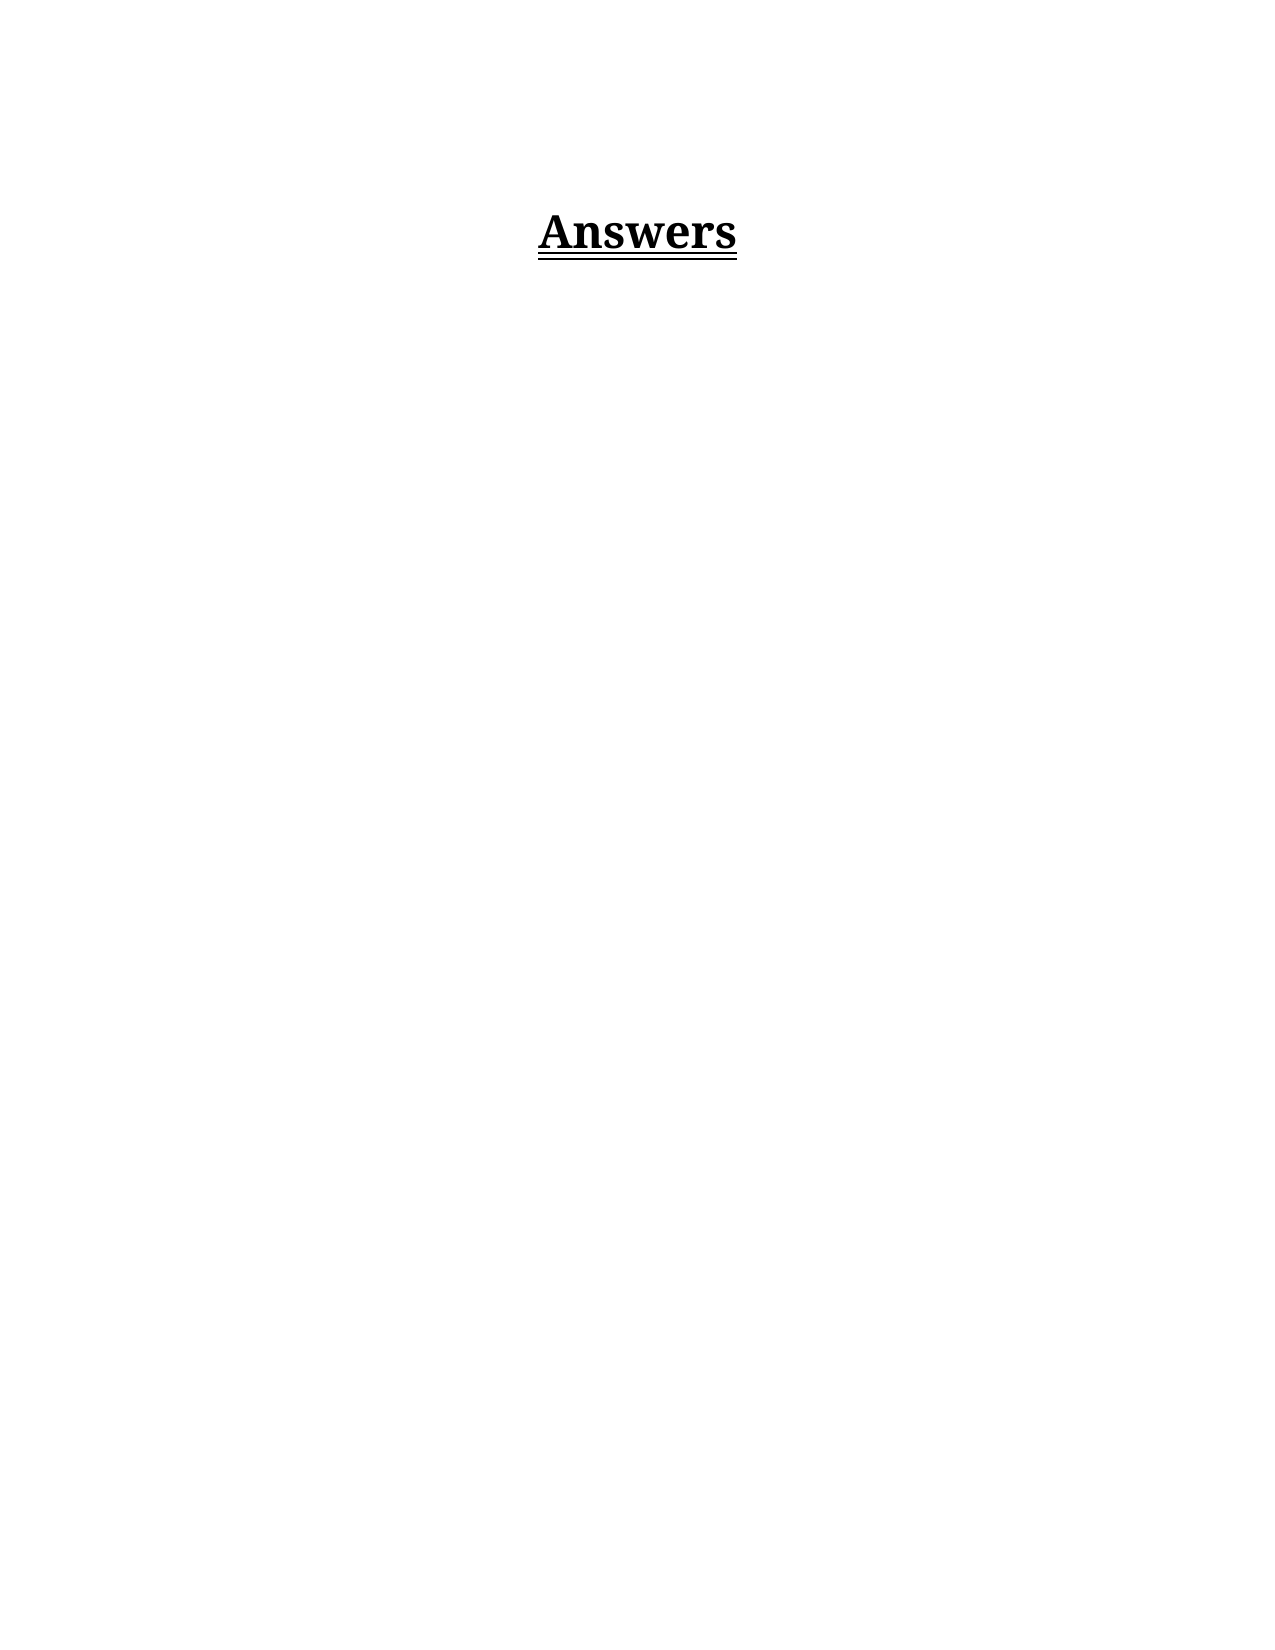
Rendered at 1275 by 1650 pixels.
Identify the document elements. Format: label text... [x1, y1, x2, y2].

subtitle Answers [187, 200, 1087, 262]
